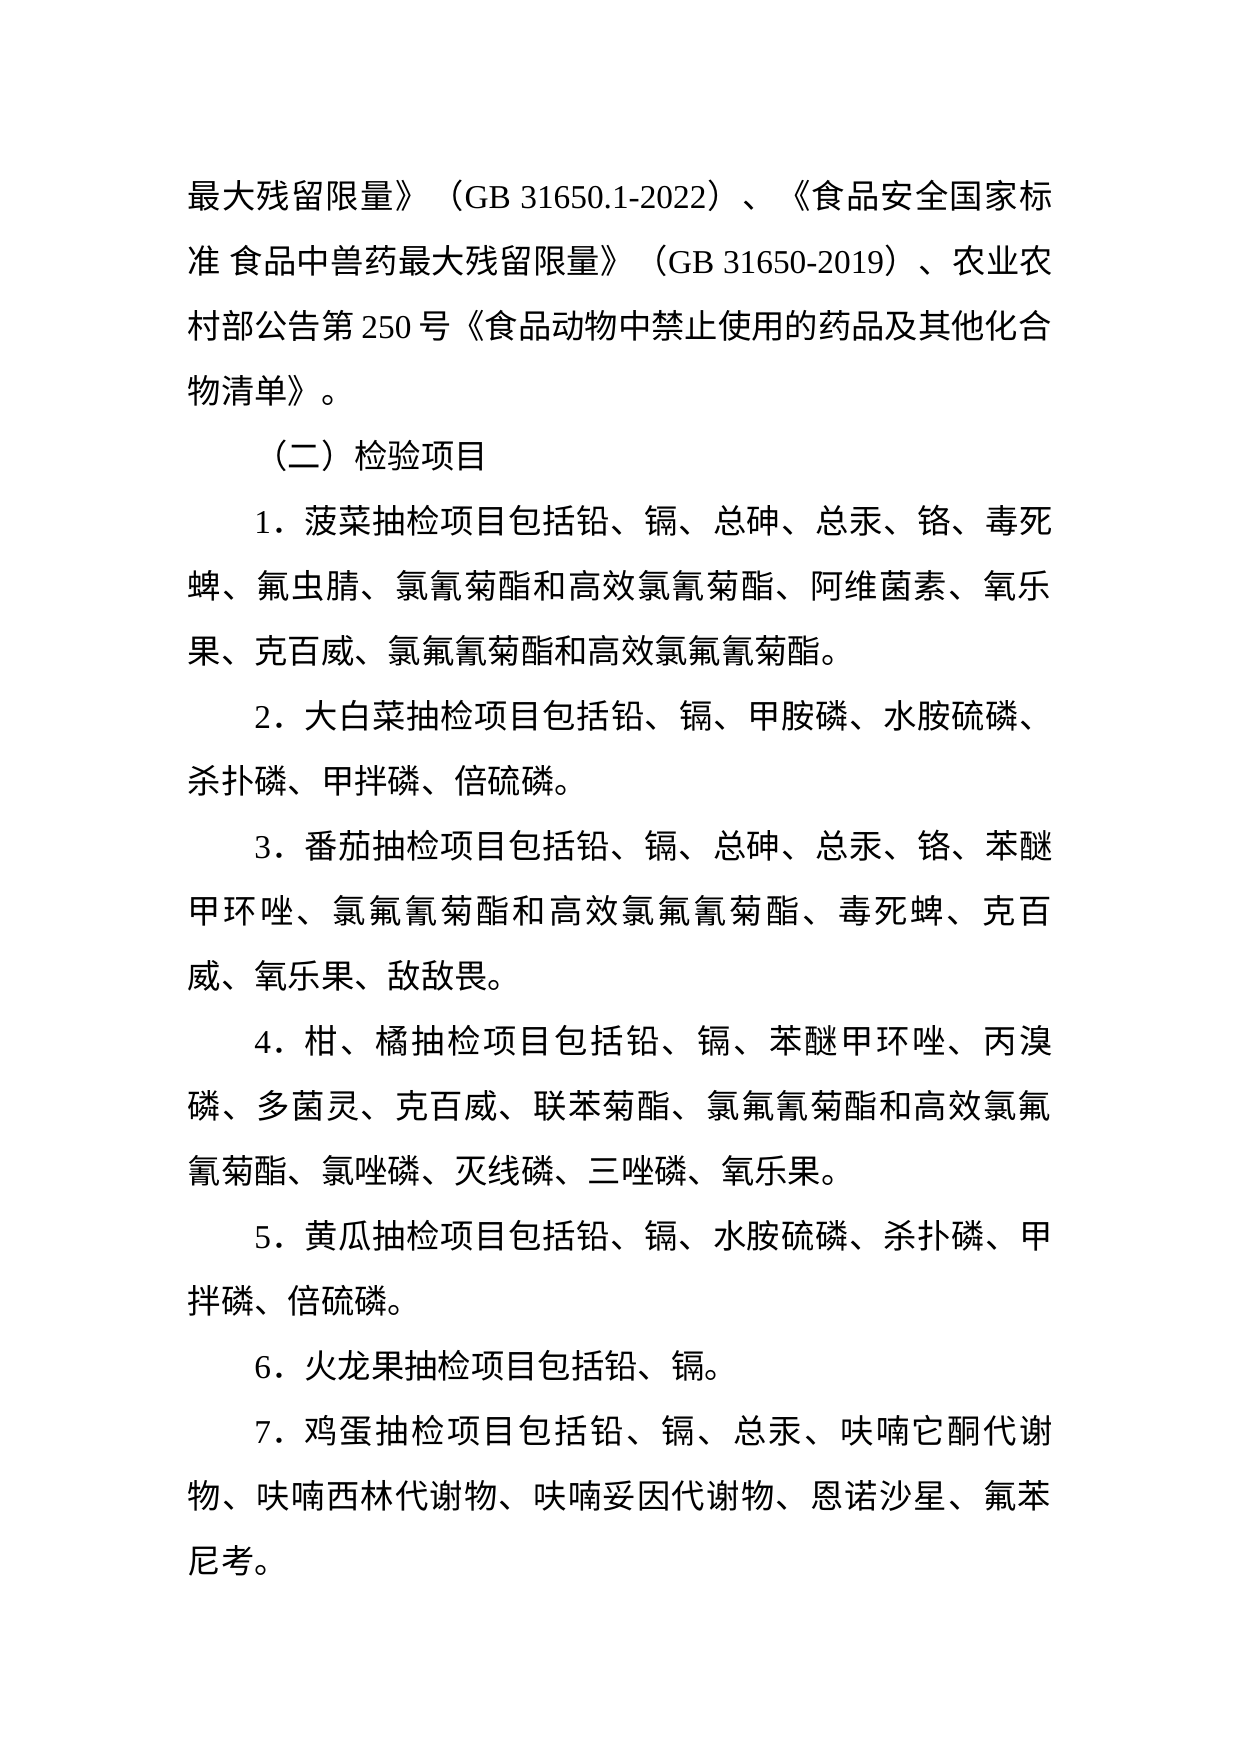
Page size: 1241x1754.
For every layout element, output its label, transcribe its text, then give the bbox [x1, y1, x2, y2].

list 柑、橘抽检项目包括铅、镉、苯醚甲环唑、丙溴磷、多菌灵、克百威、联苯菊酯、氯氟氰菊酯和高效氯氟氰菊酯、氯唑磷、灭线磷、三唑磷、氧乐果。 [187, 1007, 1053, 1202]
list 番茄抽检项目包括铅、镉、总砷、总汞、铬、苯醚甲环唑、氯氟氰菊酯和高效氯氟氰菊酯、毒死蜱、克百威、氧乐果、敌敌畏。 [187, 812, 1053, 1007]
list 大白菜抽检项目包括铅、镉、甲胺磷、水胺硫磷、杀扑磷、甲拌磷、倍硫磷。 [187, 682, 1053, 812]
list 菠菜抽检项目包括铅、镉、总砷、总汞、铬、毒死蜱、氟虫腈、氯氰菊酯和高效氯氰菊酯、阿维菌素、氧乐果、克百威、氯氟氰菊酯和高效氯氟氰菊酯。 [187, 487, 1053, 682]
list 鸡蛋抽检项目包括铅、镉、总汞、呋喃它酮代谢物、呋喃西林代谢物、呋喃妥因代谢物、恩诺沙星、氟苯尼考。 [187, 1397, 1053, 1592]
text （二）检验项目 [187, 422, 1053, 487]
list 黄瓜抽检项目包括铅、镉、水胺硫磷、杀扑磷、甲拌磷、倍硫磷。 [187, 1202, 1053, 1332]
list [187, 162, 1053, 422]
list 火龙果抽检项目包括铅、镉。 [187, 1332, 1053, 1397]
